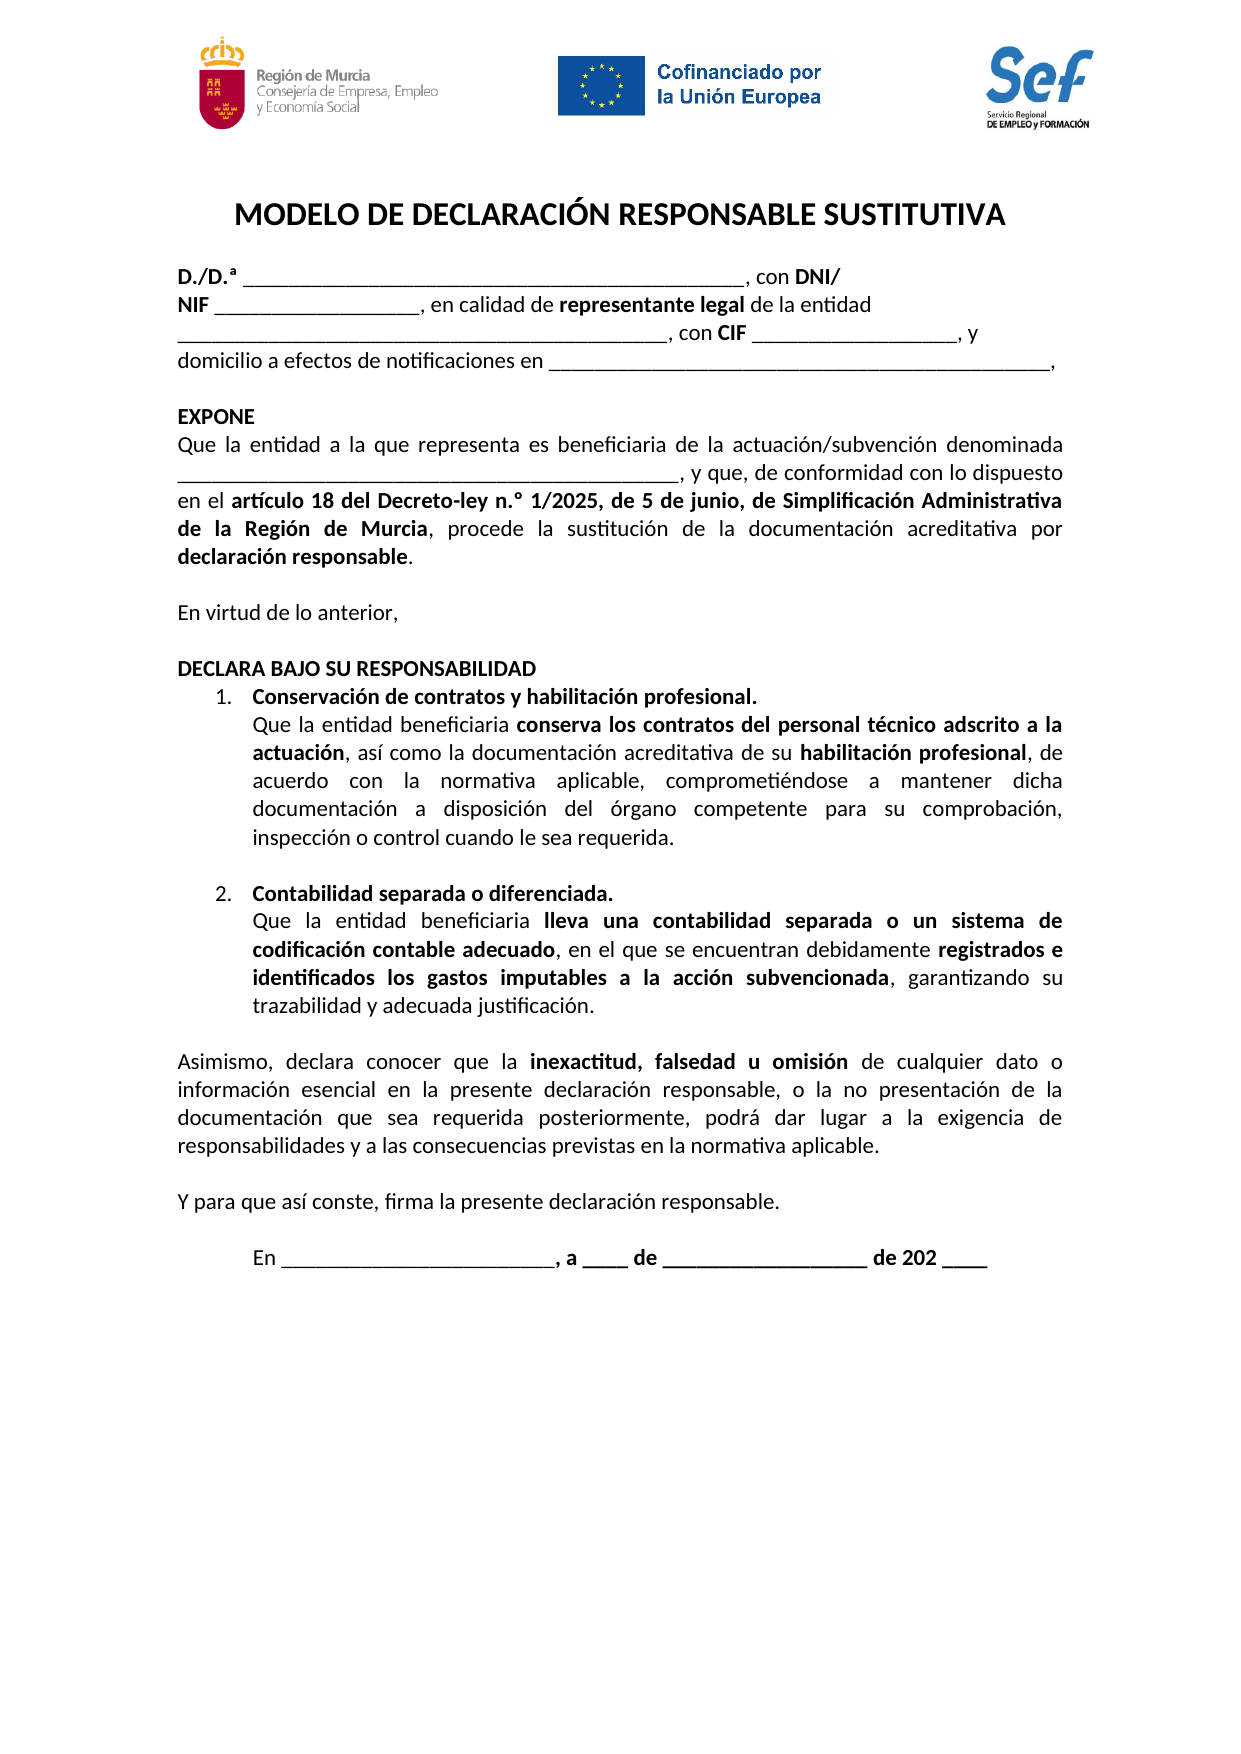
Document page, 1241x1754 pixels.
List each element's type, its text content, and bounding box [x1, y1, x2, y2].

text En , a de de 202 [177, 1243, 1063, 1271]
text MODELO DE DECLARACIÓN RESPONSABLE SUSTITUTIVA [177, 193, 1063, 234]
list Conservación de contratos y habilitación profesional. [215, 682, 1063, 711]
text Que la entidad a la que representa es beneficiaria de la actuación/subvención denominada , y que, de conformidad con lo dispuesto en el artículo 18 del Decreto-ley n.º 1/2025, de 5 de junio, de Simplificación Administrativa de la Región de Murcia, procede la sustitución de la documentación acreditativa por declaración responsable. [177, 430, 1063, 570]
picture [984, 43, 1095, 133]
text EXPONE [177, 402, 1063, 430]
picture [554, 52, 834, 119]
text D./D.ª , con DNI/NIF , en calidad de representante legal de la entidad , con CIF , y domicilio a efectos de notificaciones en ____________________________________________, [177, 262, 1063, 374]
text En virtud de lo anterior, [177, 598, 1063, 626]
picture [177, 33, 454, 147]
text Asimismo, declara conocer que la inexactitud, falsedad u omisión de cualquier dato o información esencial en la presente declaración responsable, o la no presentación de la documentación que sea requerida posteriormente, podrá dar lugar a la exigencia de responsabilidades y a las consecuencias previstas en la normativa aplicable. [177, 1047, 1063, 1159]
list Contabilidad separada o diferenciada. Que la entidad beneficiaria lleva una contabilidad separada o un sistema de codificación contable adecuado, en el que se encuentran debidamente registrados e identificados los gastos imputables a la acción subvencionada, garantizando su trazabilidad y adecuada justificación. [215, 879, 1063, 1019]
text Y para que así conste, firma la presente declaración responsable. [177, 1187, 1063, 1215]
text Que la entidad beneficiaria conserva los contratos del personal técnico adscrito a la actuación, así como la documentación acreditativa de su habilitación profesional, de acuerdo con la normativa aplicable, comprometiéndose a mantener dicha documentación a disposición del órgano competente para su comprobación, inspección o control cuando le sea requerida. [252, 711, 1063, 851]
text DECLARA BAJO SU RESPONSABILIDAD [177, 654, 1063, 682]
